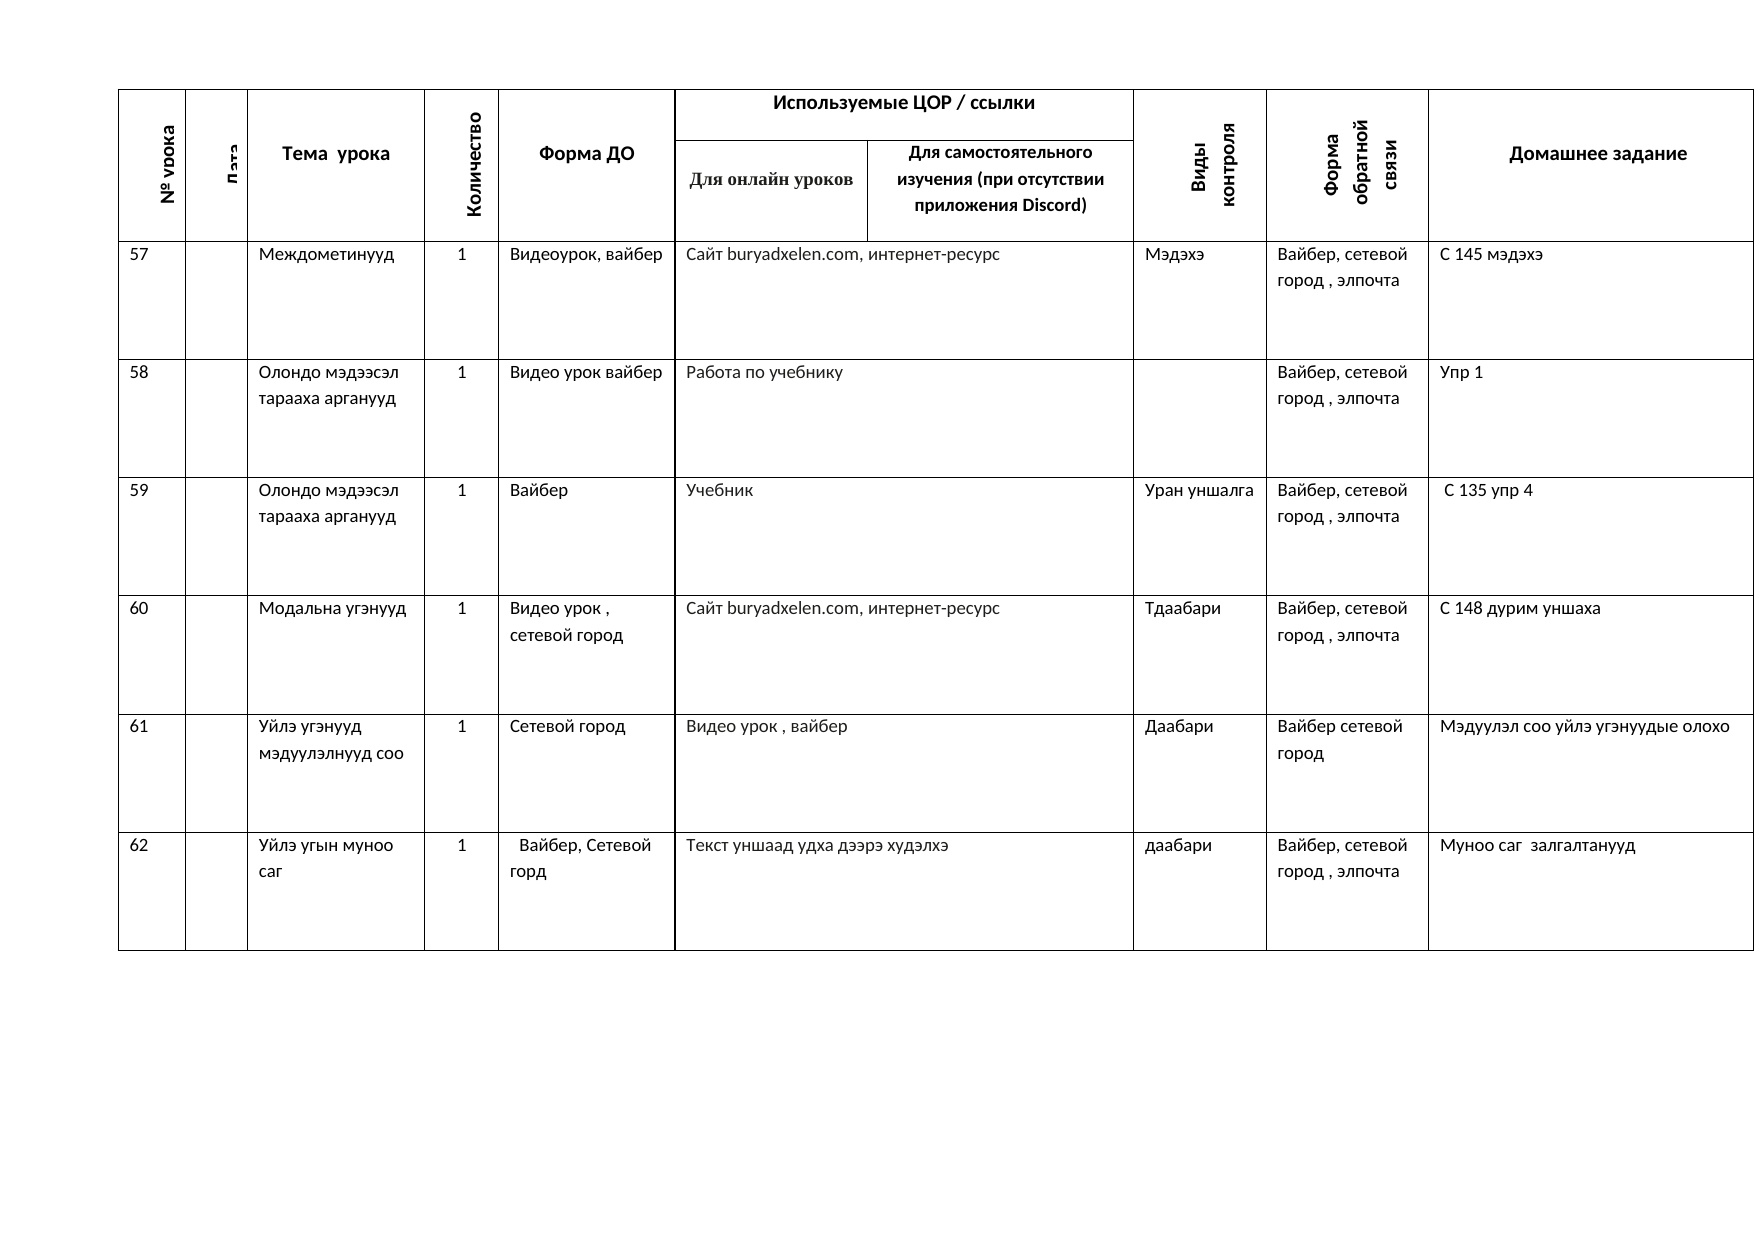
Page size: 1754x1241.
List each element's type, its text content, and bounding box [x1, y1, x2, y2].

table_header Виды контроля [1134, 90, 1266, 241]
table_cell [186, 478, 247, 595]
table_cell Даабари [1134, 715, 1266, 832]
table_cell Сайт buryadxelen.com, интернет-ресурс [676, 242, 1133, 359]
table_cell 61 [119, 715, 185, 832]
table_cell Уйлэ угэнууд мэдуулэлнууд соо [248, 715, 424, 832]
table_cell С 135 упр 4 [1429, 478, 1753, 595]
table_cell Модальна угэнууд [248, 596, 424, 713]
table_cell 60 [119, 596, 185, 713]
table_cell 1 [425, 478, 498, 595]
table_header № урока [119, 90, 185, 241]
table_header Форма обратной связи [1267, 90, 1428, 241]
table_header Тема урока [248, 90, 424, 241]
table_cell Олондо мэдээсэл тарааха арганууд [248, 478, 424, 595]
table_cell Олондо мэдээсэл тарааха арганууд [248, 360, 424, 477]
table_cell С 148 дурим уншаха [1429, 596, 1753, 713]
table_cell Вайбер, сетевой город , элпочта [1267, 242, 1428, 359]
table_header Количество часов [425, 90, 498, 241]
table_cell Для онлайн уроков [676, 141, 867, 241]
table_cell 1 [425, 596, 498, 713]
table_cell 62 [119, 833, 185, 950]
table_cell Уран уншалга [1134, 478, 1266, 595]
table_cell Тдаабари [1134, 596, 1266, 713]
table_cell 1 [425, 360, 498, 477]
table_cell 58 [119, 360, 185, 477]
table_cell [186, 715, 247, 832]
table_header Домашнее задание [1429, 90, 1753, 241]
table_cell 1 [425, 242, 498, 359]
table_cell Видео урок вайбер [499, 360, 674, 477]
table_cell Муноо саг залгалтанууд [1429, 833, 1753, 950]
table_cell [186, 596, 247, 713]
table_header Используемые ЦОР / ссылки [676, 90, 1133, 140]
table_cell Междометинууд [248, 242, 424, 359]
table_cell Видео урок , сетевой город [499, 596, 674, 713]
table_cell Вайбер, сетевой город , элпочта [1267, 360, 1428, 477]
table_header Форма ДО [499, 90, 674, 241]
table_cell [186, 833, 247, 950]
table_header Дата [186, 90, 247, 241]
table_cell Видеоурок, вайбер [499, 242, 674, 359]
table_cell Упр 1 [1429, 360, 1753, 477]
table_cell Учебник [676, 478, 1133, 595]
table_cell даабари [1134, 833, 1266, 950]
table_cell Уйлэ угын муноо саг [248, 833, 424, 950]
table_cell 57 [119, 242, 185, 359]
table_cell 1 [425, 833, 498, 950]
table_cell Вайбер [499, 478, 674, 595]
table_cell Мэдуулэл соо уйлэ угэнуудые олохо [1429, 715, 1753, 832]
table_cell Текст уншаад удха дээрэ худэлхэ [676, 833, 1133, 950]
table_cell [186, 360, 247, 477]
table_cell Мэдэхэ [1134, 242, 1266, 359]
table_cell Сетевой город [499, 715, 674, 832]
table_cell Видео урок , вайбер [676, 715, 1133, 832]
table_cell 59 [119, 478, 185, 595]
table_cell 1 [425, 715, 498, 832]
table_cell Вайбер сетевой город [1267, 715, 1428, 832]
table_cell Вайбер, сетевой город , элпочта [1267, 833, 1428, 950]
table_cell [1134, 360, 1266, 477]
table_cell Сайт buryadxelen.com, интернет-ресурс [676, 596, 1133, 713]
table_cell Вайбер, сетевой город , элпочта [1267, 596, 1428, 713]
table_cell Работа по учебнику [676, 360, 1133, 477]
table_cell [186, 242, 247, 359]
table_cell Вайбер, Сетевой горд [499, 833, 674, 950]
table_cell Для самостоятельного изучения (при отсутствии приложения Discord) [868, 141, 1133, 241]
table_cell С 145 мэдэхэ [1429, 242, 1753, 359]
table_cell Вайбер, сетевой город , элпочта [1267, 478, 1428, 595]
